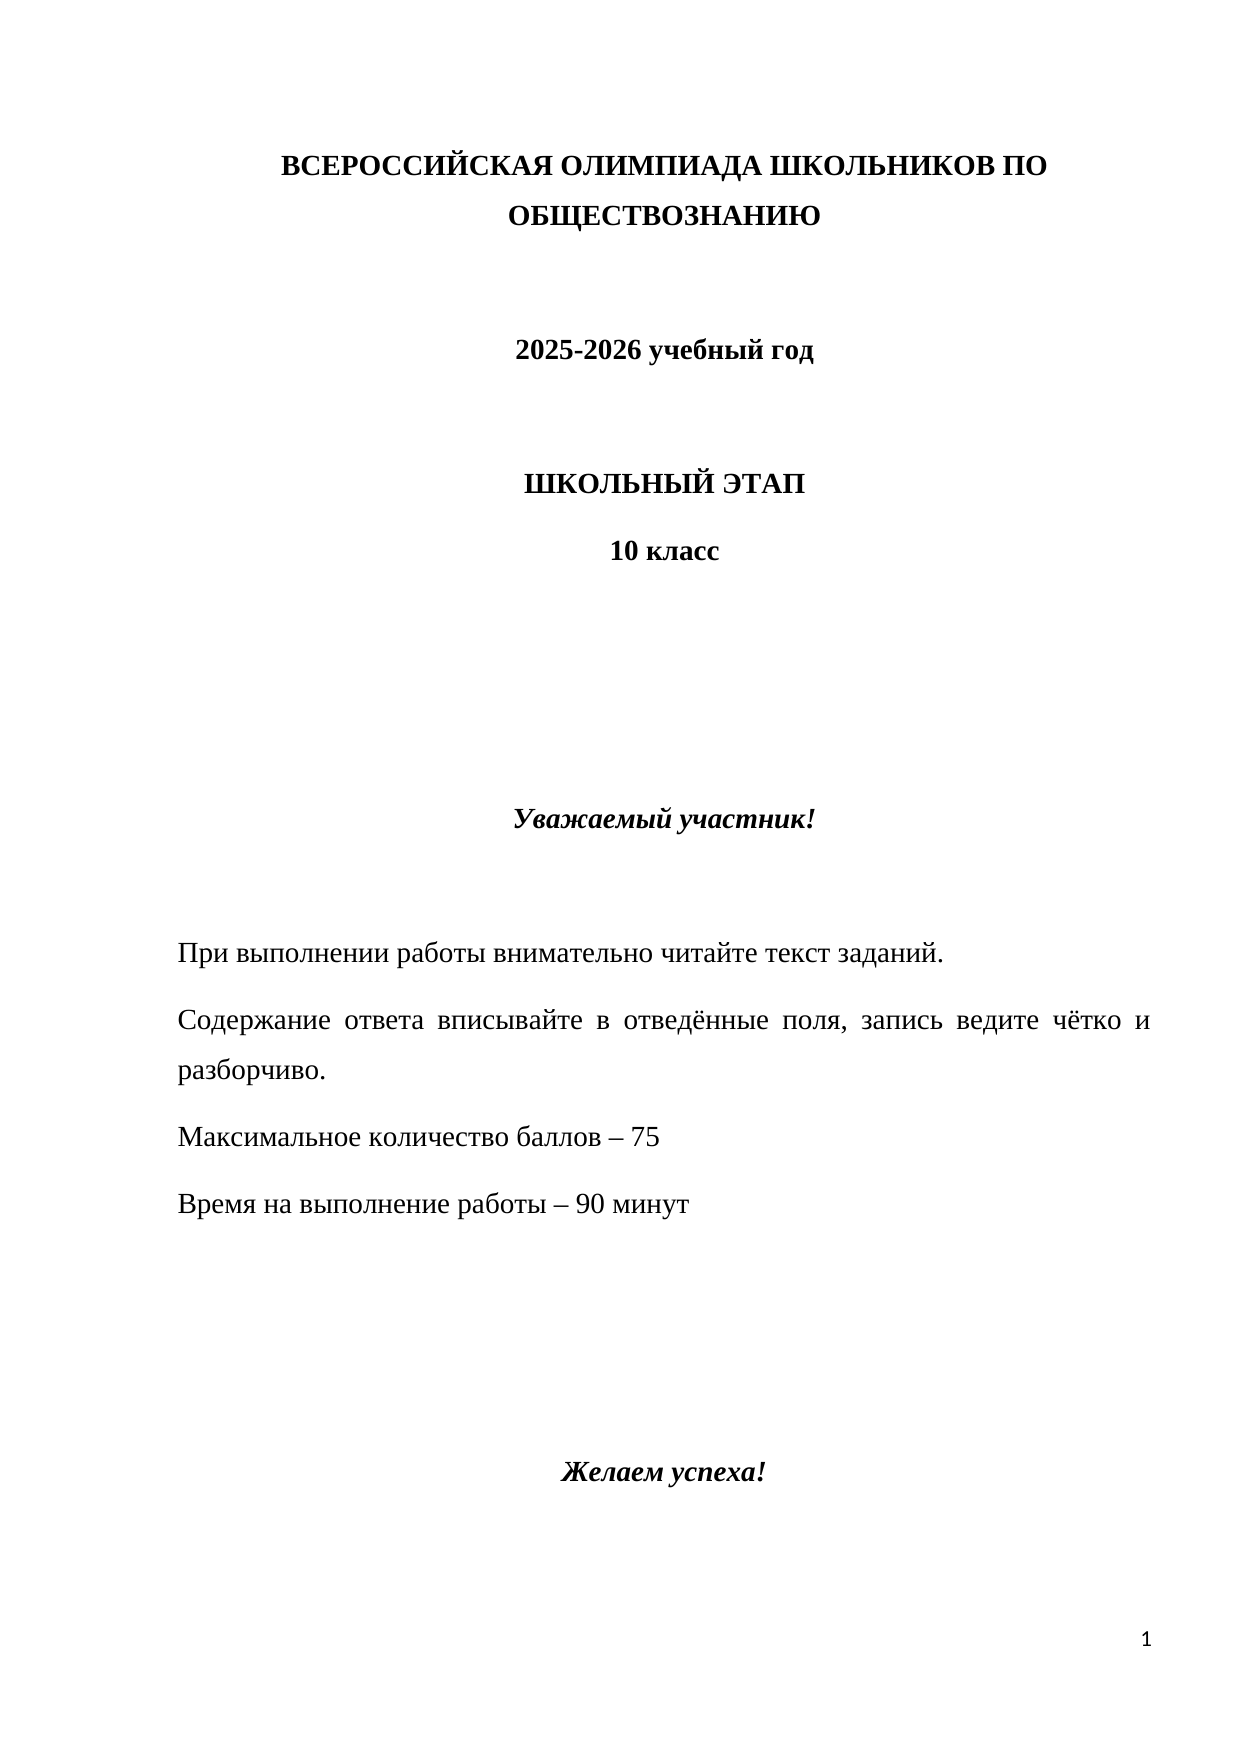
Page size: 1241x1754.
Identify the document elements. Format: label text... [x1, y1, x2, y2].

text 10 класс [177, 533, 1152, 566]
text Время на выполнение работы – 90 минут [177, 1186, 1152, 1219]
text Уважаемый участник! [177, 801, 1152, 834]
text Желаем успеха! [177, 1454, 1152, 1487]
text Содержание ответа вписывайте в отведённые поля, запись ведите чётко и разборчиво. [177, 1002, 1152, 1086]
text ВСЕРОССИЙСКАЯ ОЛИМПИАДА ШКОЛЬНИКОВ ПО ОБЩЕСТВОЗНАНИЮ [177, 148, 1152, 232]
text Максимальное количество баллов – 75 [177, 1119, 1152, 1153]
text При выполнении работы внимательно читайте текст заданий. [177, 935, 1152, 968]
text 2025-2026 учебный год [177, 332, 1152, 366]
text ШКОЛЬНЫЙ ЭТАП [177, 466, 1152, 499]
